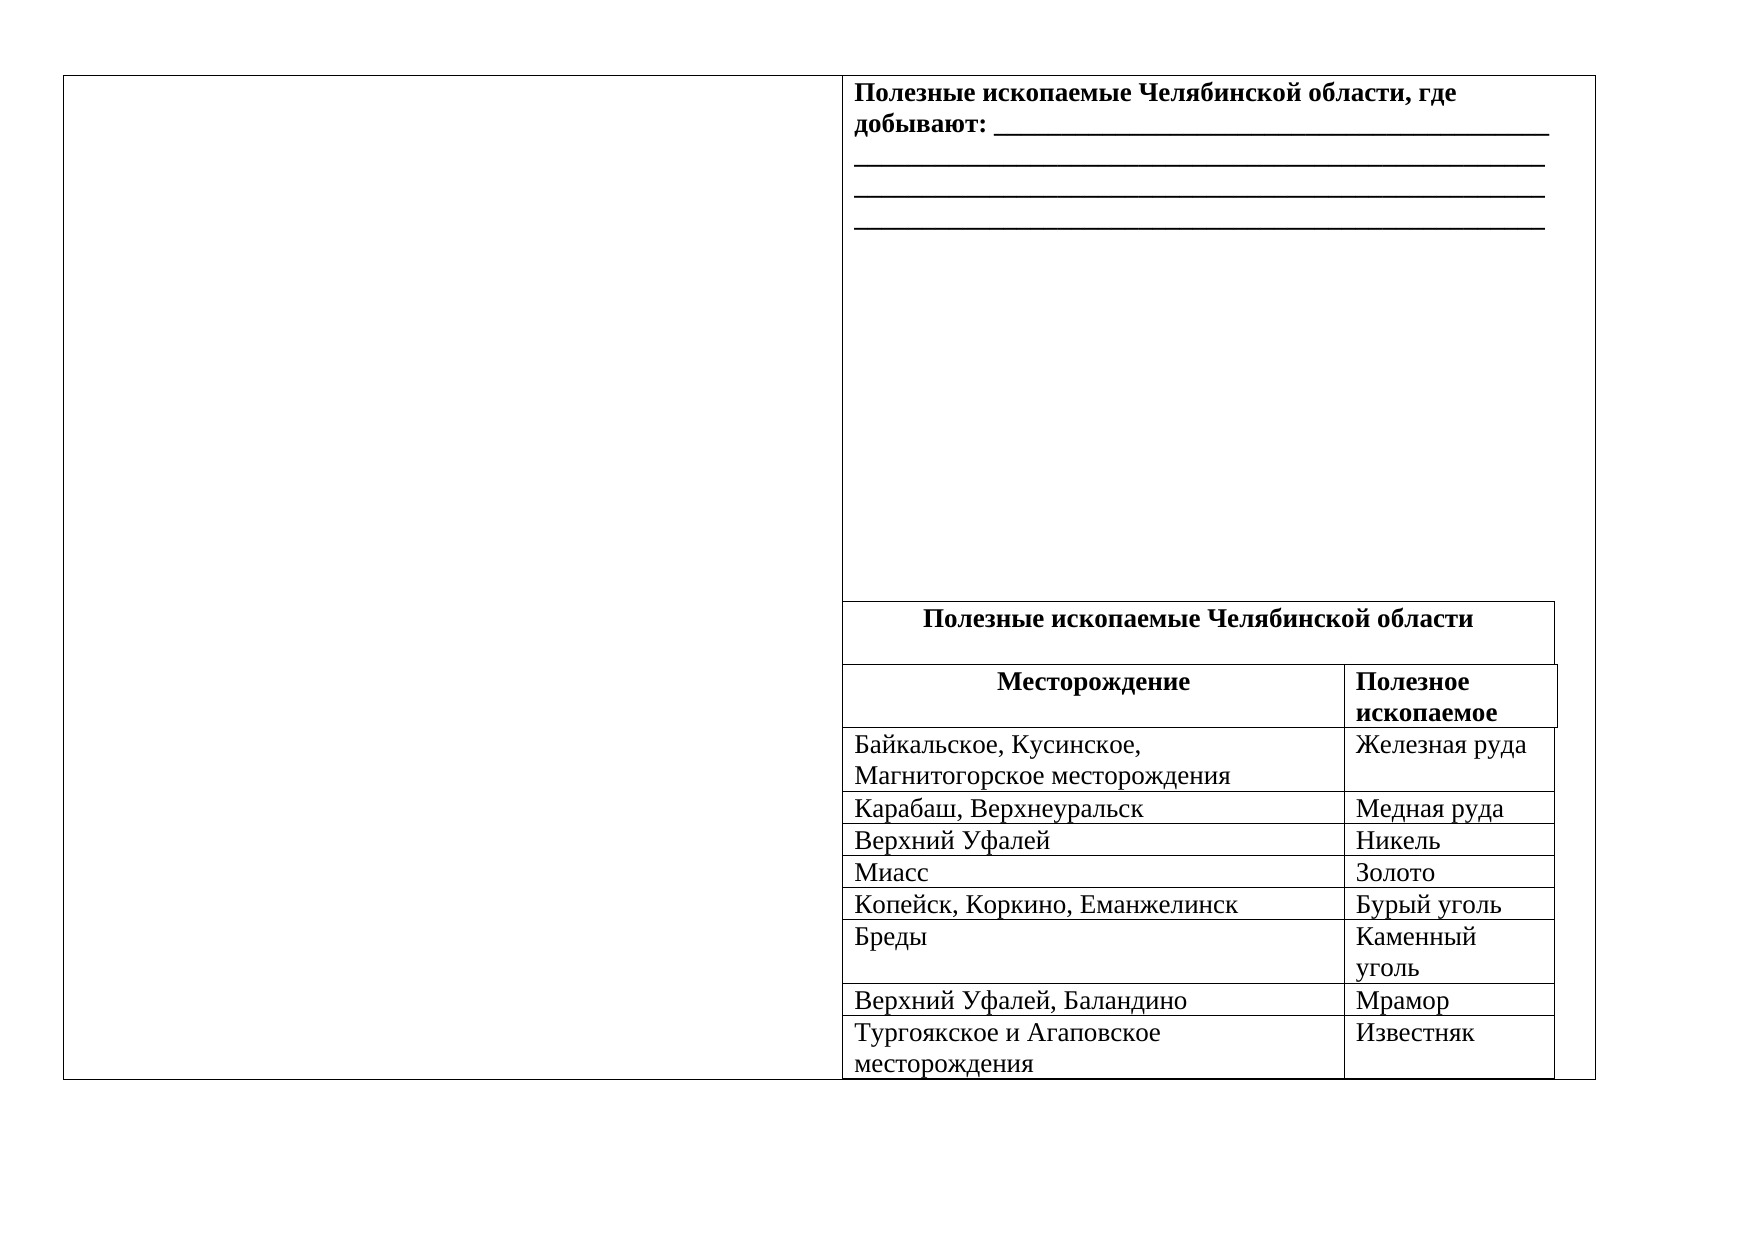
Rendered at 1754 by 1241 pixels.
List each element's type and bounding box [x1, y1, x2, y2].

table_header [64, 76, 842, 1079]
table_header [843, 76, 1595, 1079]
